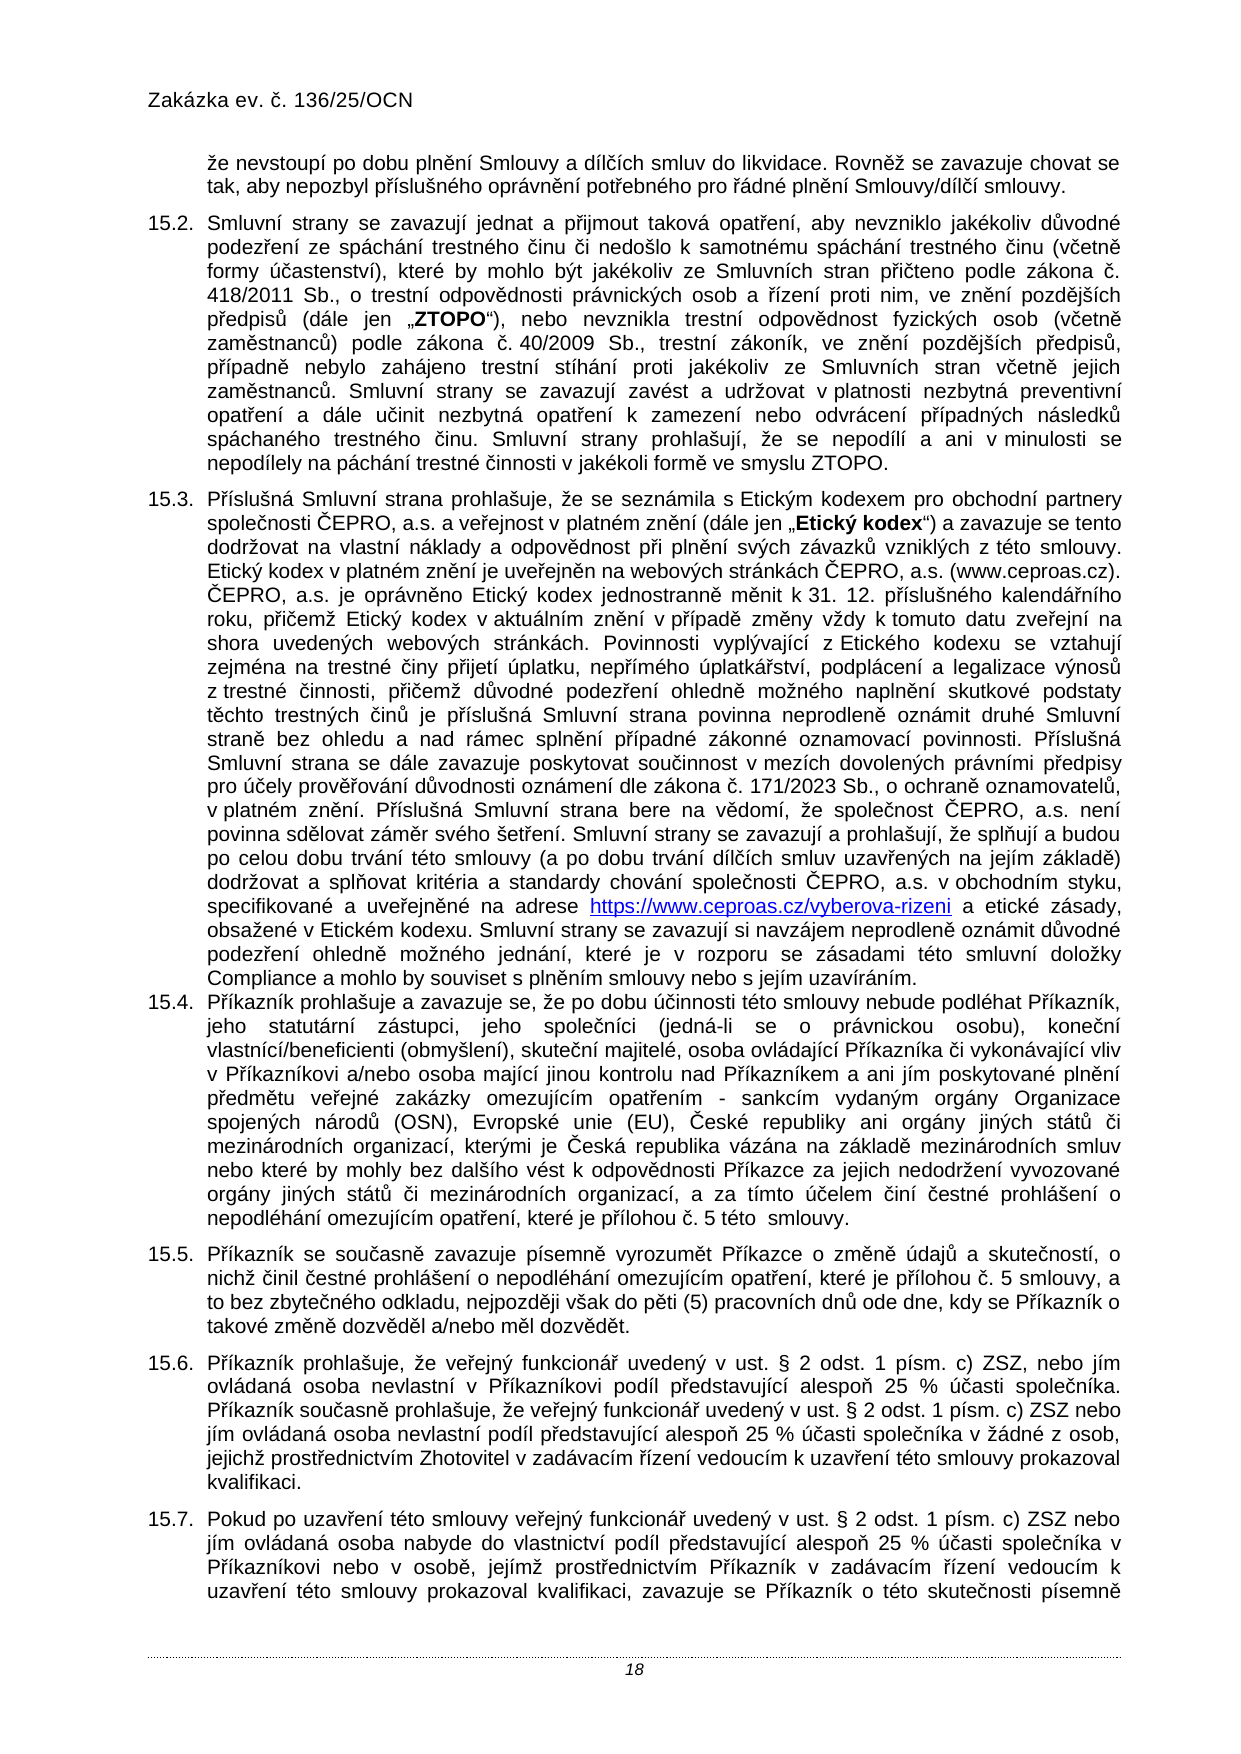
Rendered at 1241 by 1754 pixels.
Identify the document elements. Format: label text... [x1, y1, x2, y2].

list Příkazník prohlašuje a zavazuje se, že po dobu účinnosti této smlouvy nebude podléhat Příkazník, jeho statutární zástupci, jeho společníci (jedná-li se o právnickou osobu), koneční vlastnící/beneficienti (obmyšlení), skuteční majitelé, osoba ovládající Příkazníka či vykonávající vliv v Příkazníkovi a/nebo osoba mající jinou kontrolu nad Příkazníkem a ani jím poskytované plnění předmětu veřejné zakázky omezujícím opatřením - sankcím vydaným orgány Organizace spojených národů (OSN), Evropské unie (EU), České republiky ani orgány jiných států či mezinárodních organizací, kterými je Česká republika vázána na základě mezinárodních smluv nebo které by mohly bez dalšího vést k odpovědnosti Příkazce za jejich nedodržení vyvozované orgány jiných států či mezinárodních organizací, a za tímto účelem činí čestné prohlášení o nepodléhání omezujícím opatření, které je přílohou č. 5 této smlouvy. [148, 990, 1122, 1229]
text Příkazník prohlašuje, že veřejný funkcionář uvedený v ust. § 2 odst. 1 písm. c) ZSZ, nebo jím ovládaná osoba nevlastní v Příkazníkovi podíl představující alespoň 25 % účasti společníka. Příkazník současně prohlašuje, že veřejný funkcionář uvedený v ust. § 2 odst. 1 písm. c) ZSZ nebo jím ovládaná osoba nevlastní podíl představující alespoň 25 % účasti společníka v žádné z osob, jejichž prostřednictvím Zhotovitel v zadávacím řízení vedoucím k uzavření této smlouvy prokazoval kvalifikaci. [148, 1350, 1122, 1494]
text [148, 1507, 1122, 1602]
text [148, 150, 1122, 198]
list Příkazník se současně zavazuje písemně vyrozumět Příkazce o změně údajů a skutečností, o nichž činil čestné prohlášení o nepodléhání omezujícím opatření, které je přílohou č. 5 smlouvy, a to bez zbytečného odkladu, nejpozději však do pěti (5) pracovních dnů ode dne, kdy se Příkazník o takové změně dozvěděl a/nebo měl dozvědět. [148, 1242, 1122, 1338]
text Smluvní strany se zavazují jednat a přijmout taková opatření, aby nevzniklo jakékoliv důvodné podezření ze spáchání trestného činu či nedošlo k samotnému spáchání trestného činu (včetně formy účastenství), které by mohlo být jakékoliv ze Smluvních stran přičteno podle zákona č. 418/2011 Sb., o trestní odpovědnosti právnických osob a řízení proti nim, ve znění pozdějších předpisů (dále jen „ZTOPO“), nebo nevznikla trestní odpovědnost fyzických osob (včetně zaměstnanců) podle zákona č. 40/2009 Sb., trestní zákoník, ve znění pozdějších předpisů, případně nebylo zahájeno trestní stíhání proti jakékoliv ze Smluvních stran včetně jejich zaměstnanců. Smluvní strany se zavazují zavést a udržovat v platnosti nezbytná preventivní opatření a dále učinit nezbytná opatření k zamezení nebo odvrácení případných následků spáchaného trestného činu. Smluvní strany prohlašují, že se nepodílí a ani v minulosti se nepodílely na páchání trestné činnosti v jakékoli formě ve smyslu ZTOPO. [148, 211, 1122, 474]
text Příslušná Smluvní strana prohlašuje, že se seznámila s Etickým kodexem pro obchodní partnery společnosti ČEPRO, a.s. a veřejnost v platném znění (dále jen „Etický kodex“) a zavazuje se tento dodržovat na vlastní náklady a odpovědnost při plnění svých závazků vzniklých z této smlouvy. Etický kodex v platném znění je uveřejněn na webových stránkách ČEPRO, a.s. (www.ceproas.cz). ČEPRO, a.s. je oprávněno Etický kodex jednostranně měnit k 31. 12. příslušného kalendářního roku, přičemž Etický kodex v aktuálním znění v případě změny vždy k tomuto datu zveřejní na shora uvedených webových stránkách. Povinnosti vyplývající z Etického kodexu se vztahují zejména na trestné činy přijetí úplatku, nepřímého úplatkářství, podplácení a legalizace výnosů z trestné činnosti, přičemž důvodné podezření ohledně možného naplnění skutkové podstaty těchto trestných činů je příslušná Smluvní strana povinna neprodleně oznámit druhé Smluvní straně bez ohledu a nad rámec splnění případné zákonné oznamovací povinnosti. Příslušná Smluvní strana se dále zavazuje poskytovat součinnost v mezích dovolených právními předpisy pro účely prověřování důvodnosti oznámení dle zákona č. 171/2023 Sb., o ochraně oznamovatelů, v platném znění. Příslušná Smluvní strana bere na vědomí, že společnost ČEPRO, a.s. není povinna sdělovat záměr svého šetření. Smluvní strany se zavazují a prohlašují, že splňují a budou po celou dobu trvání této smlouvy (a po dobu trvání dílčích smluv uzavřených na jejím základě) dodržovat a splňovat kritéria a standardy chování společnosti ČEPRO, a.s. v obchodním styku, specifikované a uveřejněné na adrese https://www.ceproas.cz/vyberova-rizeni a etické zásady, obsažené v Etickém kodexu. Smluvní strany se zavazují si navzájem neprodleně oznámit důvodné podezření ohledně možného jednání, které je v rozporu se zásadami této smluvní doložky Compliance a mohlo by souviset s plněním smlouvy nebo s jejím uzavíráním. [148, 487, 1122, 990]
